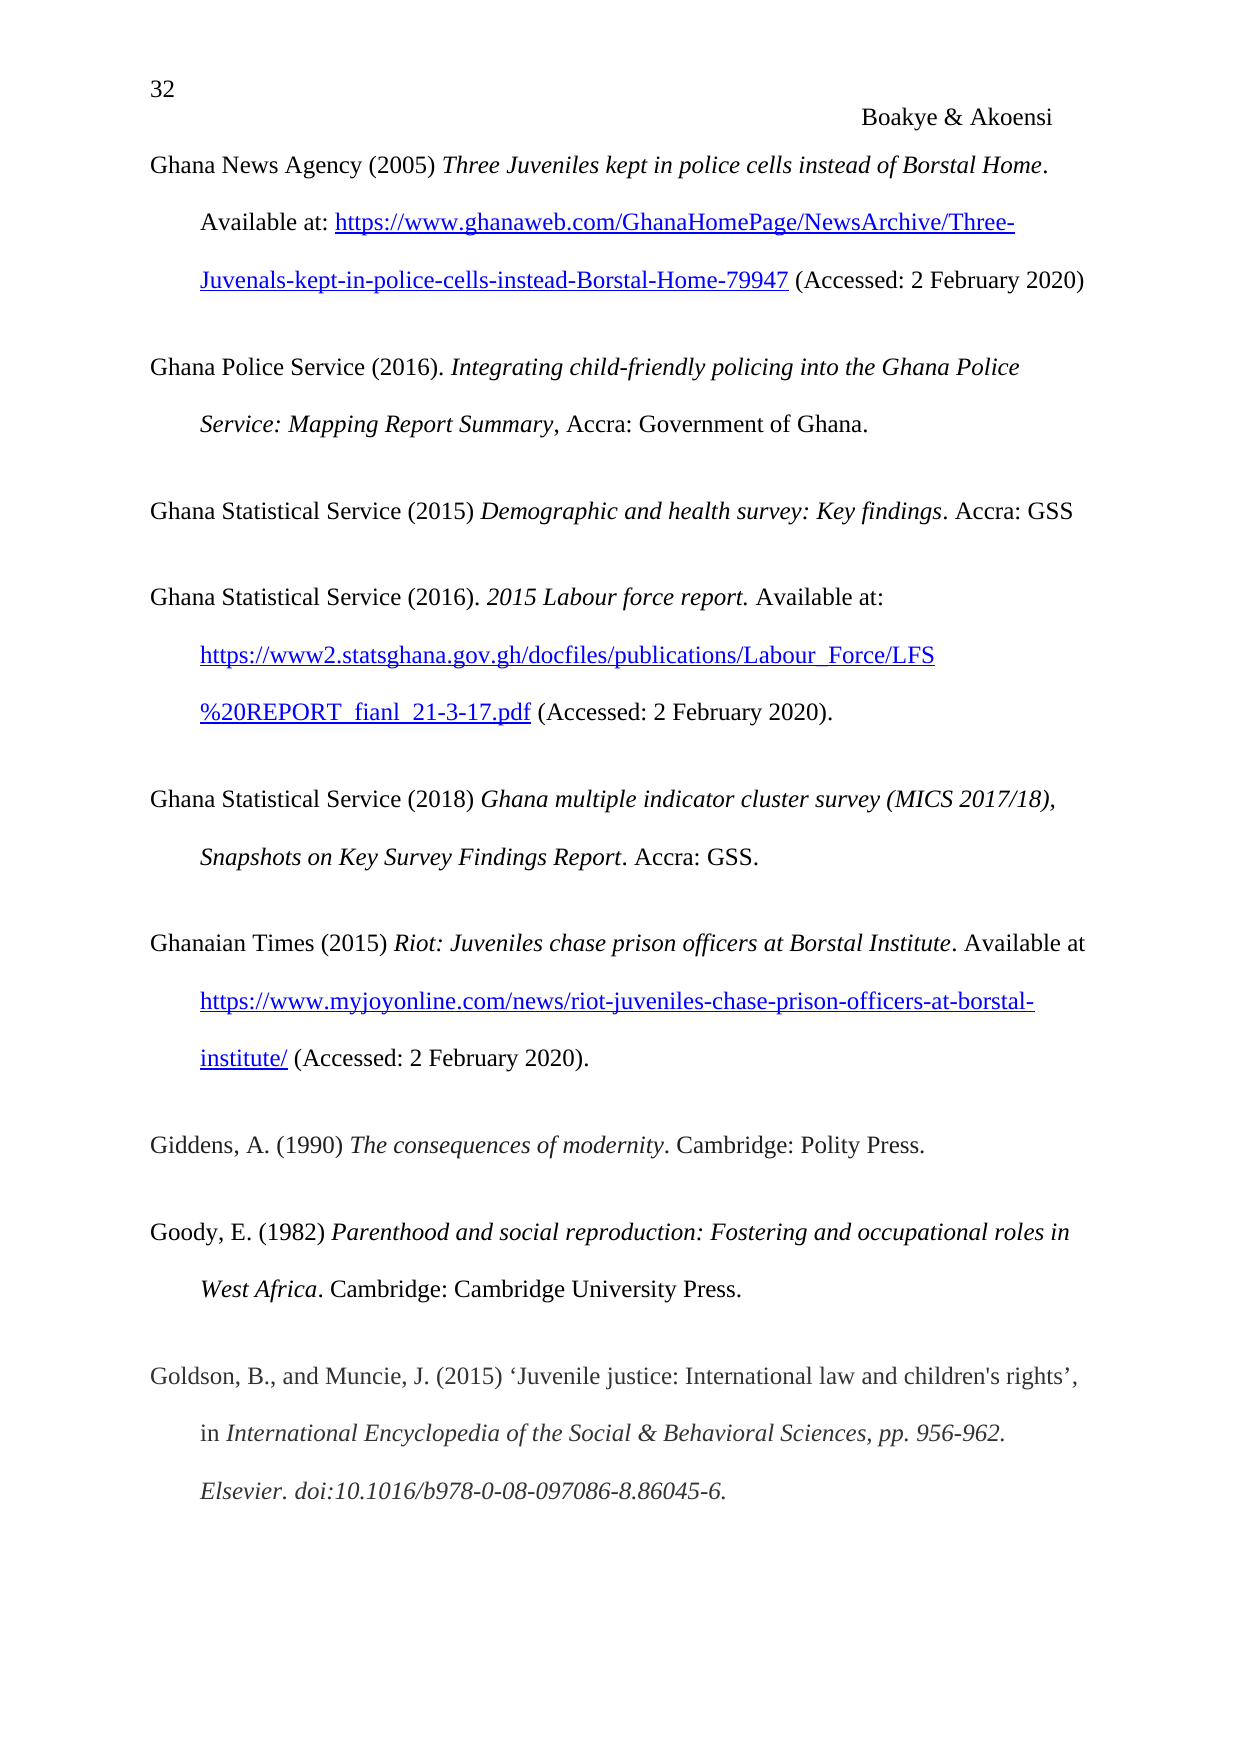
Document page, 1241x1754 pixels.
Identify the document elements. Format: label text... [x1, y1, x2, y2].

text Goldson, B., and Muncie, J. (2015) ‘Juvenile justice: International law and children's rights’, in International Encyclopedia of the Social & Behavioral Sciences, pp. 956-962. Elsevier. doi:10.1016/b978-0-08-097086-8.86045-6. [150, 1361, 1090, 1504]
text Ghana News Agency (2005) Three Juveniles kept in police cells instead of Borstal Home. Available at: https://www.ghanaweb.com/GhanaHomePage/NewsArchive/Three-Juvenals-kept-in-police-cells-instead-Borstal-Home-79947 (Accessed: 2 February 2020) [150, 150, 1090, 294]
text Goody, E. (1982) Parenthood and social reproduction: Fostering and occupational roles in West Africa. Cambridge: Cambridge University Press. [150, 1217, 1090, 1303]
text Ghana Statistical Service (2018) Ghana multiple indicator cluster survey (MICS 2017/18), Snapshots on Key Survey Findings Report. Accra: GSS. [150, 784, 1090, 870]
text Giddens, A. (1990) The consequences of modernity. Cambridge: Polity Press. [150, 1130, 1090, 1159]
text Ghana Statistical Service (2016). 2015 Labour force report. Available at: https://www2.statsghana.gov.gh/docfiles/publications/Labour_Force/LFS%20REPORT_fianl_21-3-17.pdf (Accessed: 2 February 2020). [150, 582, 1090, 726]
text Ghana Police Service (2016). Integrating child-friendly policing into the Ghana Police Service: Mapping Report Summary, Accra: Government of Ghana. [150, 352, 1090, 438]
text Ghana Statistical Service (2015) Demographic and health survey: Key findings. Accra: GSS [150, 496, 1090, 524]
text Ghanaian Times (2015) Riot: Juveniles chase prison officers at Borstal Institute. Available at https://www.myjoyonline.com/news/riot-juveniles-chase-prison-officers-at-borstal-institute/ (Accessed: 2 February 2020). [150, 928, 1090, 1072]
